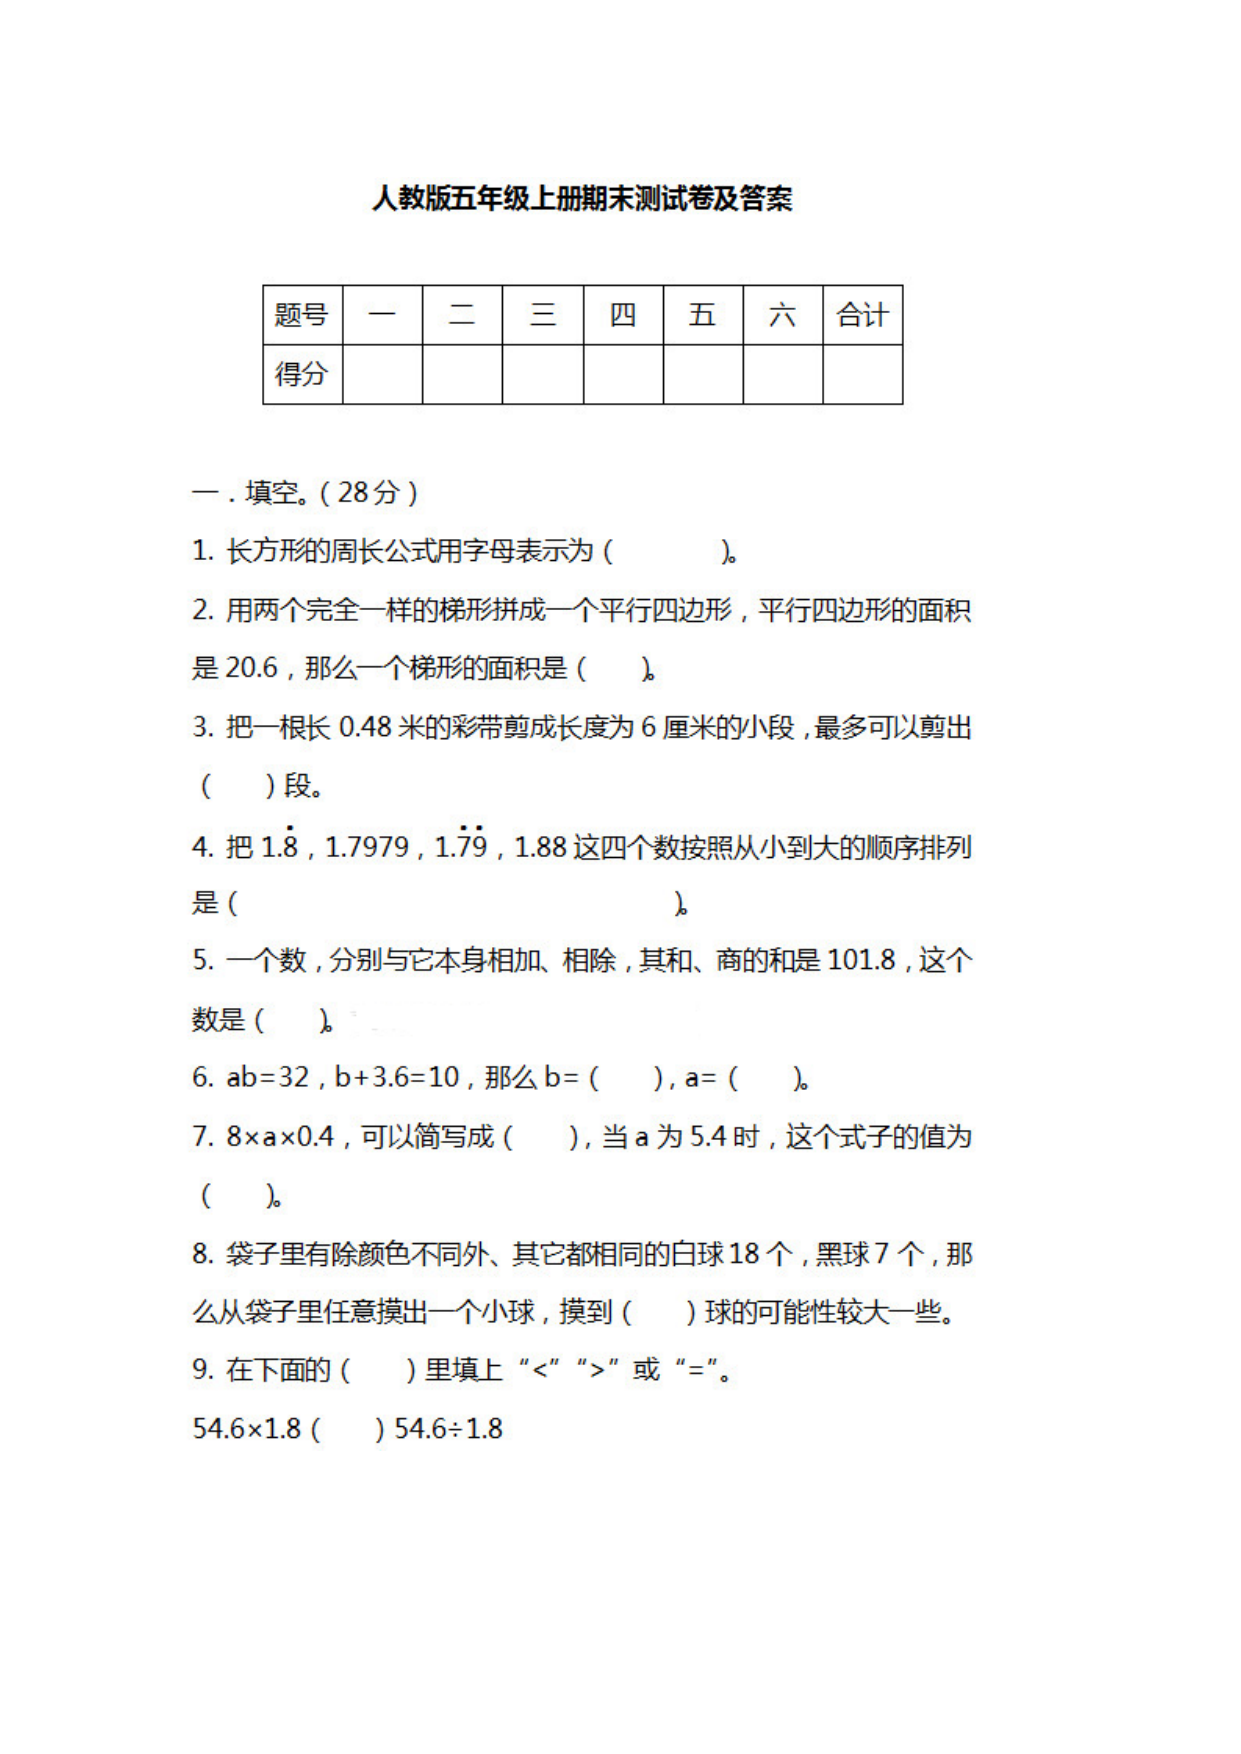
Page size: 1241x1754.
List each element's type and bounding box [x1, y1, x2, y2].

picture [150, 177, 1014, 1451]
